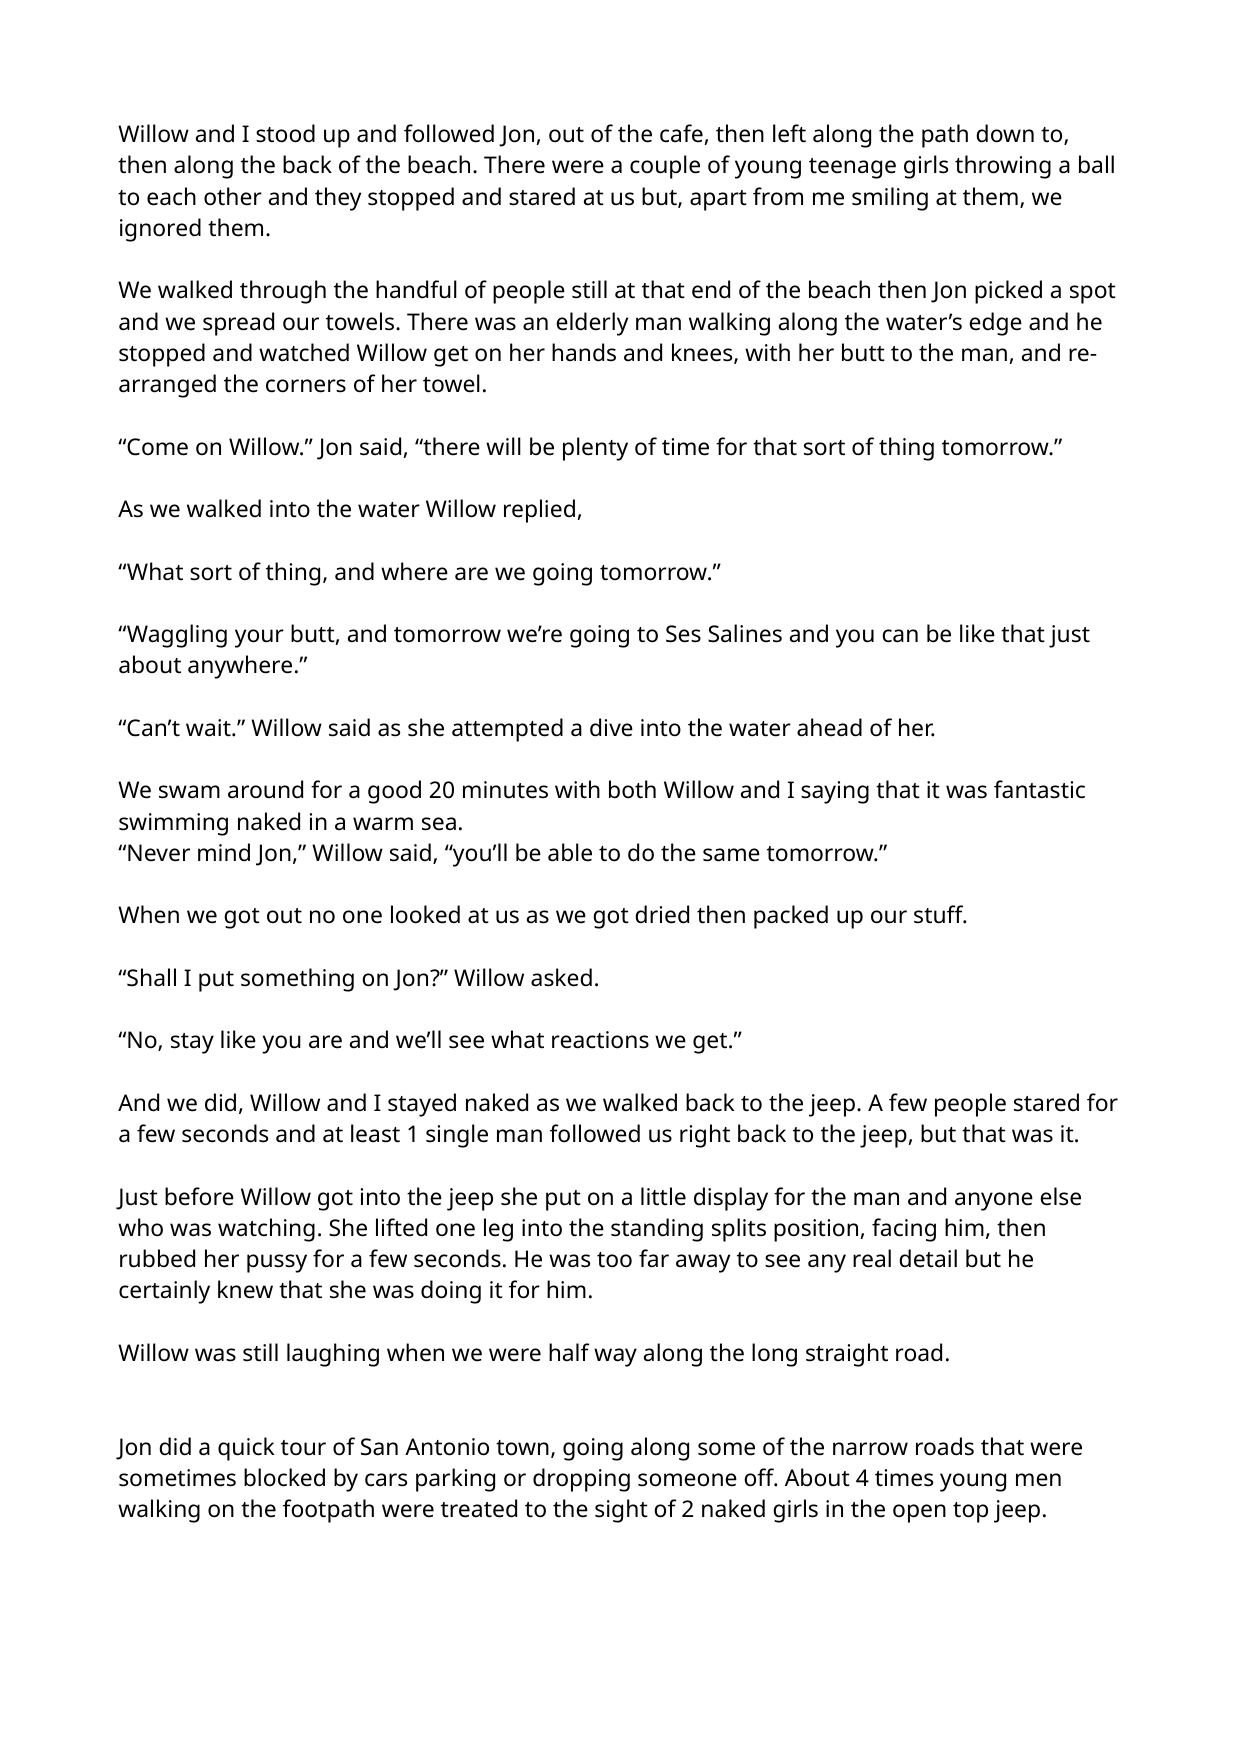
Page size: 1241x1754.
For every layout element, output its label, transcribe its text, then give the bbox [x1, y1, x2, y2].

text As we walked into the water Willow replied, [118, 493, 1122, 524]
text Just before Willow got into the jeep she put on a little display for the man and anyone else who was watching. She lifted one leg into the standing splits position, facing him, then rubbed her pussy for a few seconds. He was too far away to see any real detail but he certainly knew that she was doing it for him. [118, 1181, 1122, 1306]
text And we did, Willow and I stayed naked as we walked back to the jeep. A few people stared for a few seconds and at least 1 single man followed us right back to the jeep, but that was it. [118, 1087, 1122, 1149]
text When we got out no one looked at us as we got dried then packed up our stuff. [118, 899, 1122, 931]
text We swam around for a good 20 minutes with both Willow and I saying that it was fantastic swimming naked in a warm sea. [118, 774, 1122, 837]
text Jon did a quick tour of San Antonio town, going along some of the narrow roads that were sometimes blocked by cars parking or dropping someone off. About 4 times young men walking on the footpath were treated to the sight of 2 naked girls in the open top jeep. [118, 1431, 1122, 1524]
text “Shall I put something on Jon?” Willow asked. [118, 962, 1122, 993]
text “No, stay like you are and we’ll see what reactions we get.” [118, 1024, 1122, 1056]
text “Never mind Jon,” Willow said, “you’ll be able to do the same tomorrow.” [118, 837, 1122, 868]
text Willow and I stood up and followed Jon, out of the cafe, then left along the path down to, then along the back of the beach. There were a couple of young teenage girls throwing a ball to each other and they stopped and stared at us but, apart from me smiling at them, we ignored them. [118, 118, 1122, 243]
text We walked through the handful of people still at that end of the beach then Jon picked a spot and we spread our towels. There was an elderly man walking along the water’s edge and he stopped and watched Willow get on her hands and knees, with her butt to the man, and re-arranged the corners of her towel. [118, 274, 1122, 399]
text “Can’t wait.” Willow said as she attempted a dive into the water ahead of her. [118, 712, 1122, 743]
text Willow was still laughing when we were half way along the long straight road. [118, 1337, 1122, 1368]
text “What sort of thing, and where are we going tomorrow.” [118, 556, 1122, 587]
text “Come on Willow.” Jon said, “there will be plenty of time for that sort of thing tomorrow.” [118, 431, 1122, 462]
text “Waggling your butt, and tomorrow we’re going to Ses Salines and you can be like that just about anywhere.” [118, 618, 1122, 681]
